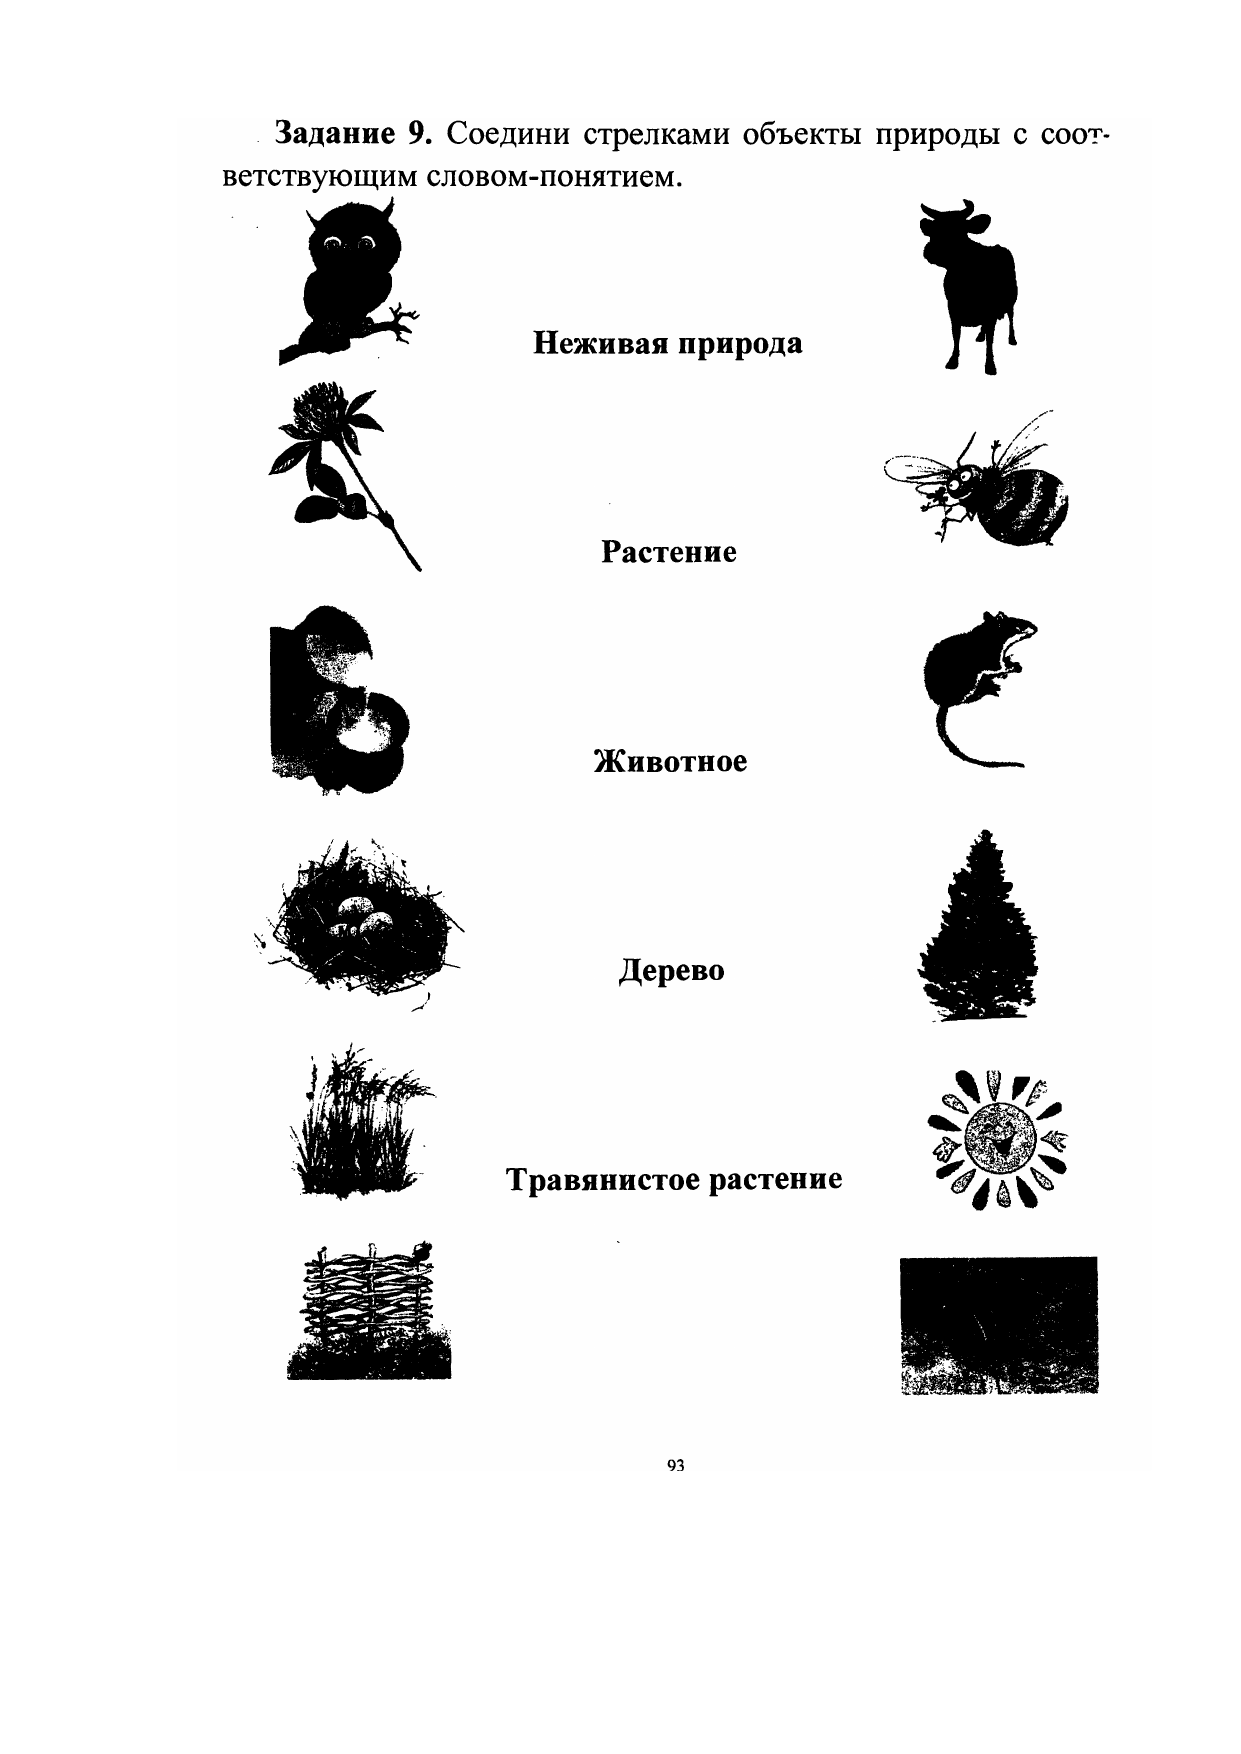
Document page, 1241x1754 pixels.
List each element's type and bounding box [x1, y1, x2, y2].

picture [177, 118, 1152, 1471]
